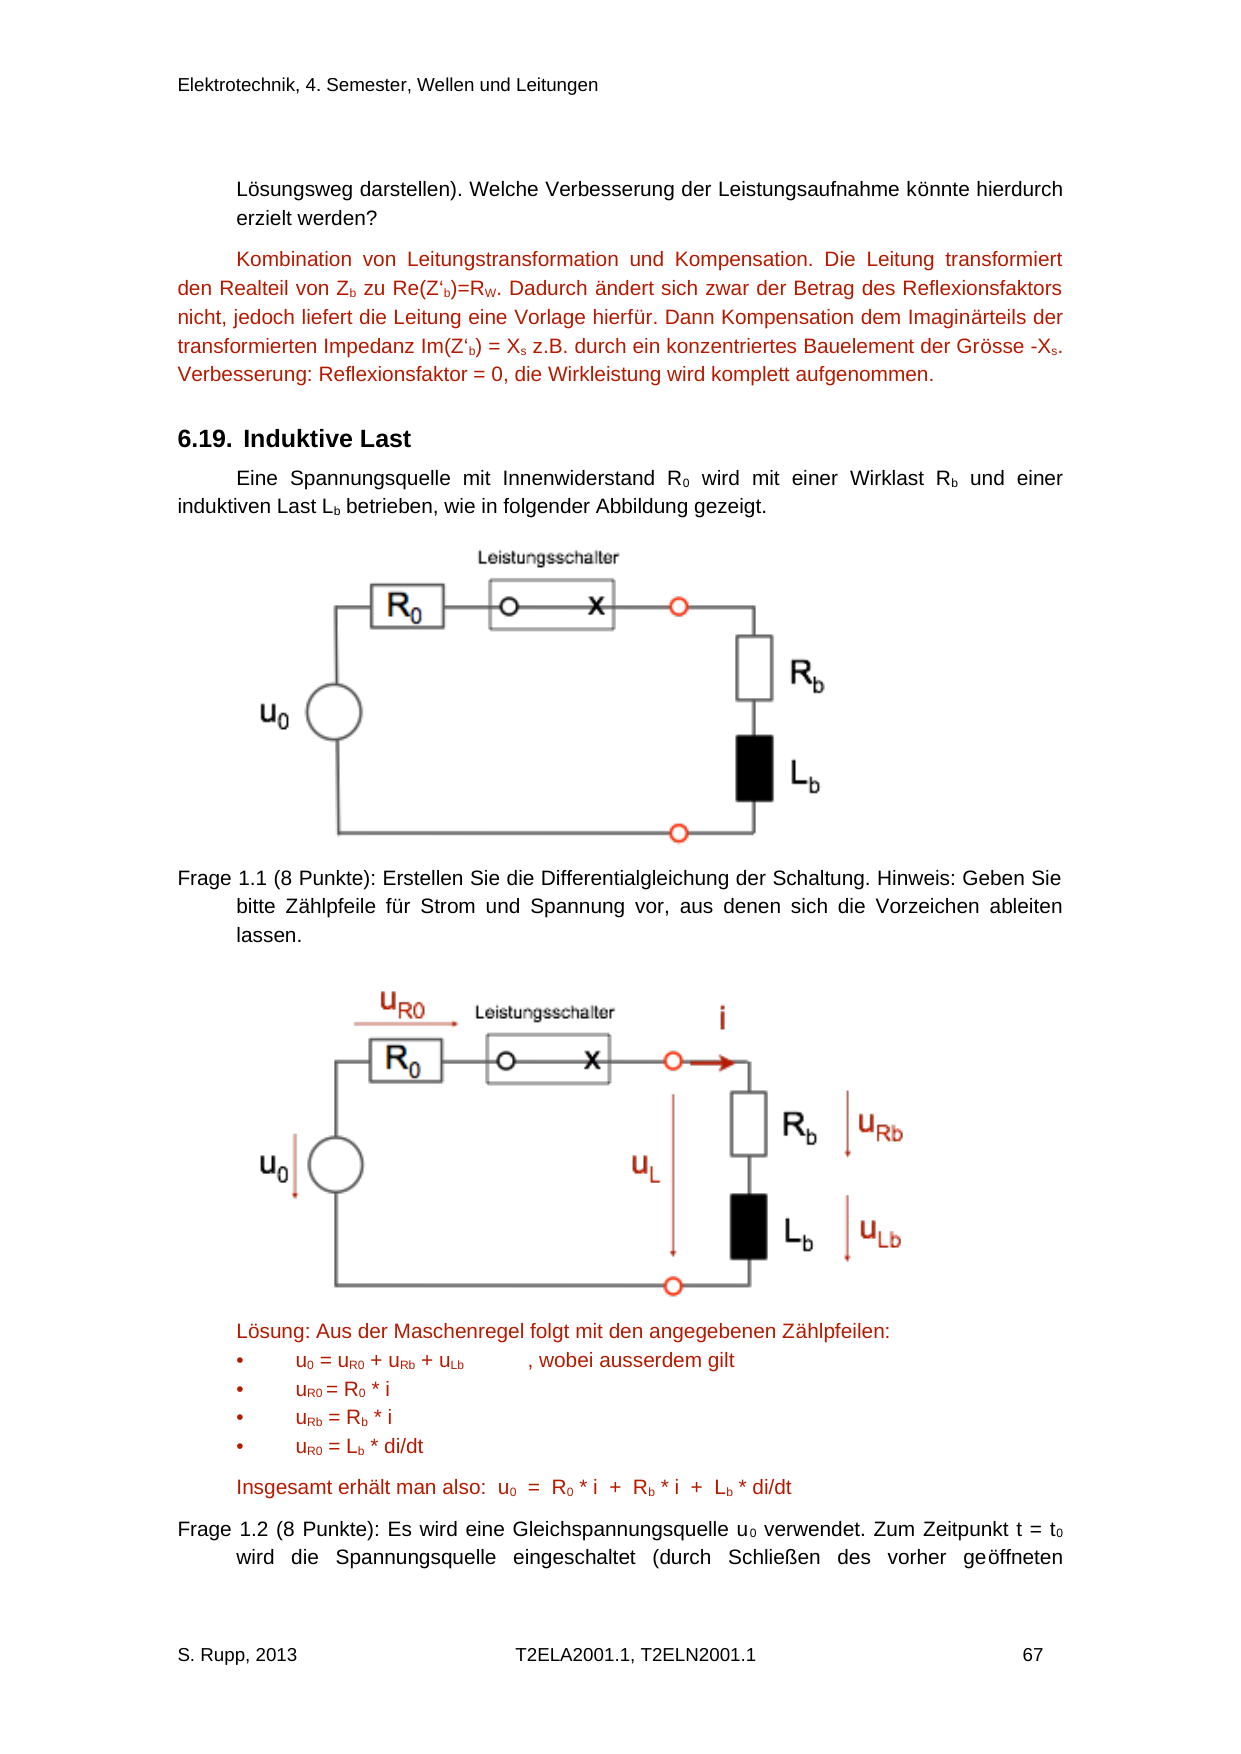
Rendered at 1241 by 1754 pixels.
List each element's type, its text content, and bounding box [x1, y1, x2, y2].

text Kombination von Leitungstransformation und Kompensation. Die Leitung transformiert den Realteil von Zb zu Re(Z‘b)=RW. Dadurch ändert sich zwar der Betrag des Reflexionsfaktors nicht, jedoch liefert die Leitung eine Vorlage hierfür. Dann Kompensation dem Imaginärteils der transformierten Impedanz Im(Z‘b) = Xs z.B. durch ein konzentriertes Bauelement der Grösse -Xs. Verbesserung: Reflexionsfaktor = 0, die Wirkleistung wird komplett aufgenommen. [177, 247, 1063, 386]
text Eine Spannungsquelle mit Innenwiderstand R0 wird mit einer Wirklast Rb und einer induktiven Last Lb betrieben, wie in folgender Abbildung gezeigt. [177, 466, 1063, 518]
text Frage 1.1 (8 Punkte): Erstellen Sie die Differentialgleichung der Schaltung. Hinweis: Geben Sie bitte Zählpfeile für Strom und Spannung vor, aus denen sich die Vorzeichen ableiten lassen. [177, 865, 1063, 947]
list uR0 = Lb * di/dt [236, 1434, 1063, 1458]
text Lösung: Aus der Maschenregel folgt mit den angegebenen Zählpfeilen: [177, 1319, 1063, 1343]
list uR0 = R0 * i [236, 1376, 1063, 1400]
picture [236, 535, 845, 848]
list Induktive Last [177, 424, 1063, 453]
picture [236, 964, 937, 1302]
list u0 = uR0 + uRb + uLb , wobei ausserdem gilt [236, 1348, 1063, 1372]
list uRb = Rb * i [236, 1405, 1063, 1429]
text Insgesamt erhält man also: u0 = R0 * i + Rb * i + Lb * di/dt [177, 1475, 1063, 1499]
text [177, 177, 1063, 230]
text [177, 1516, 1063, 1569]
